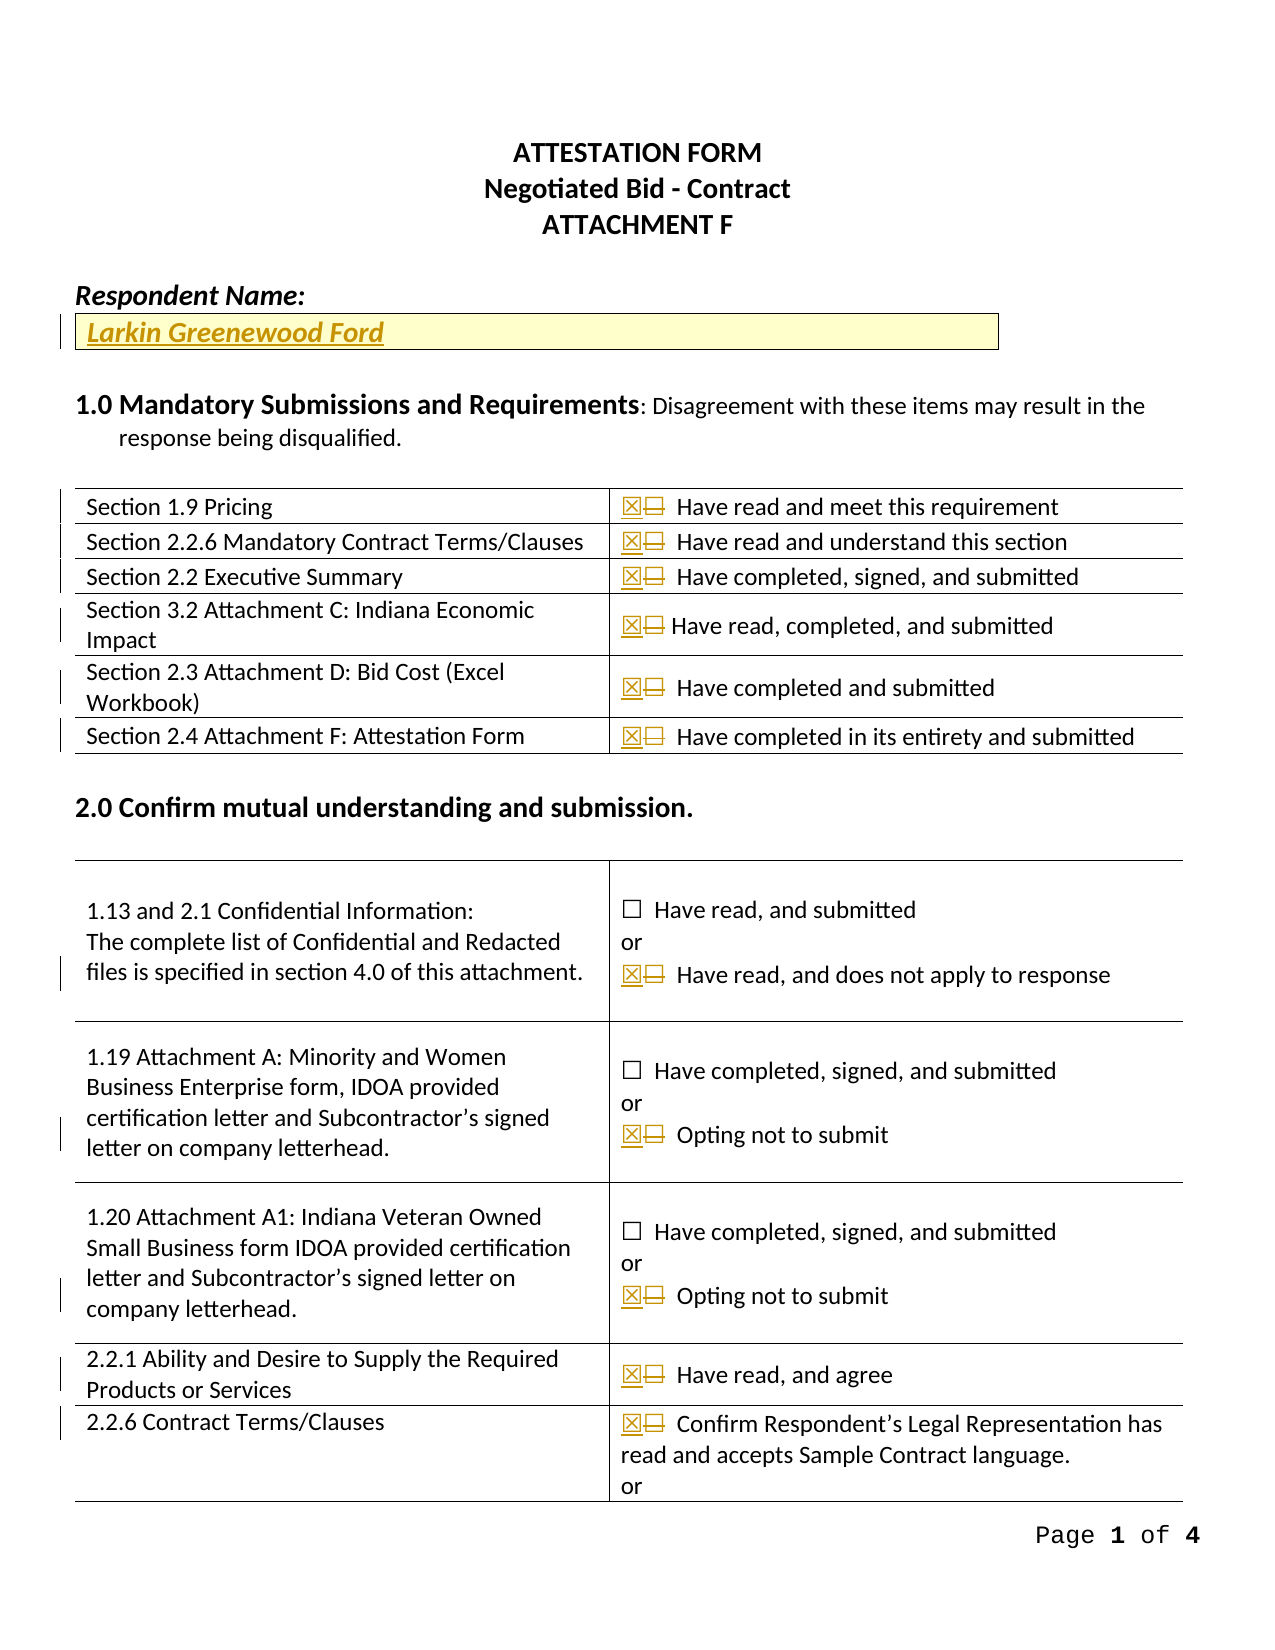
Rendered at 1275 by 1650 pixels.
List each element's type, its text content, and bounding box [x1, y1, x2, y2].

table_cell Have completed and submitted [610, 656, 1182, 717]
text Respondent Name: [75, 277, 1200, 313]
table_header Have read and meet this requirement [610, 489, 1182, 523]
table_cell Section 2.4 Attachment F: Attestation Form [75, 718, 609, 752]
list Mandatory Submissions and Requirements: Disagreement with these items may result in the response being disqualified. [75, 386, 1200, 452]
text ATTESTATION FORM [75, 134, 1200, 170]
table_cell Have read, and agree [610, 1344, 1182, 1404]
table_cell 1.20 Attachment A1: Indiana Veteran Owned Small Business form IDOA provided certification letter and Subcontractor’s signed letter on company letterhead. [75, 1183, 609, 1342]
table_cell 1.19 Attachment A: Minority and Women Business Enterprise form, IDOA provided certification letter and Subcontractor’s signed letter on company letterhead. [75, 1022, 609, 1182]
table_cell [75, 1406, 609, 1501]
table_cell Have completed, signed, and submitted or Opting not to submit [610, 1183, 1182, 1342]
table_header 1.13 and 2.1 Confidential Information: The complete list of Confidential and Redacted files is specified in section 4.0 of this attachment. [75, 861, 609, 1021]
table_cell Section 2.2.6 Mandatory Contract Terms/Clauses [75, 524, 609, 558]
table_header [76, 314, 998, 349]
table_cell Section 3.2 Attachment C: Indiana Economic Impact [75, 594, 609, 655]
text ATTACHMENT F [75, 206, 1200, 241]
table_cell Have read, completed, and submitted [610, 594, 1182, 655]
table_cell Section 2.2 Executive Summary [75, 559, 609, 593]
table_cell 2.2.1 Ability and Desire to Supply the Required Products or Services [75, 1344, 609, 1404]
table_header Section 1.9 Pricing [75, 489, 609, 523]
table_cell Have read and understand this section [610, 524, 1182, 558]
table_header Have read, and submitted or Have read, and does not apply to response [610, 861, 1182, 1021]
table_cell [610, 1406, 1182, 1501]
table_cell Section 2.3 Attachment D: Bid Cost (Excel Workbook) [75, 656, 609, 717]
text Negotiated Bid - Contract [75, 170, 1200, 206]
table_cell Have completed, signed, and submitted [610, 559, 1182, 593]
table_cell Have completed, signed, and submitted or Opting not to submit [610, 1022, 1182, 1182]
table_cell Have completed in its entirety and submitted [610, 718, 1182, 752]
list Confirm mutual understanding and submission. [75, 789, 1200, 825]
